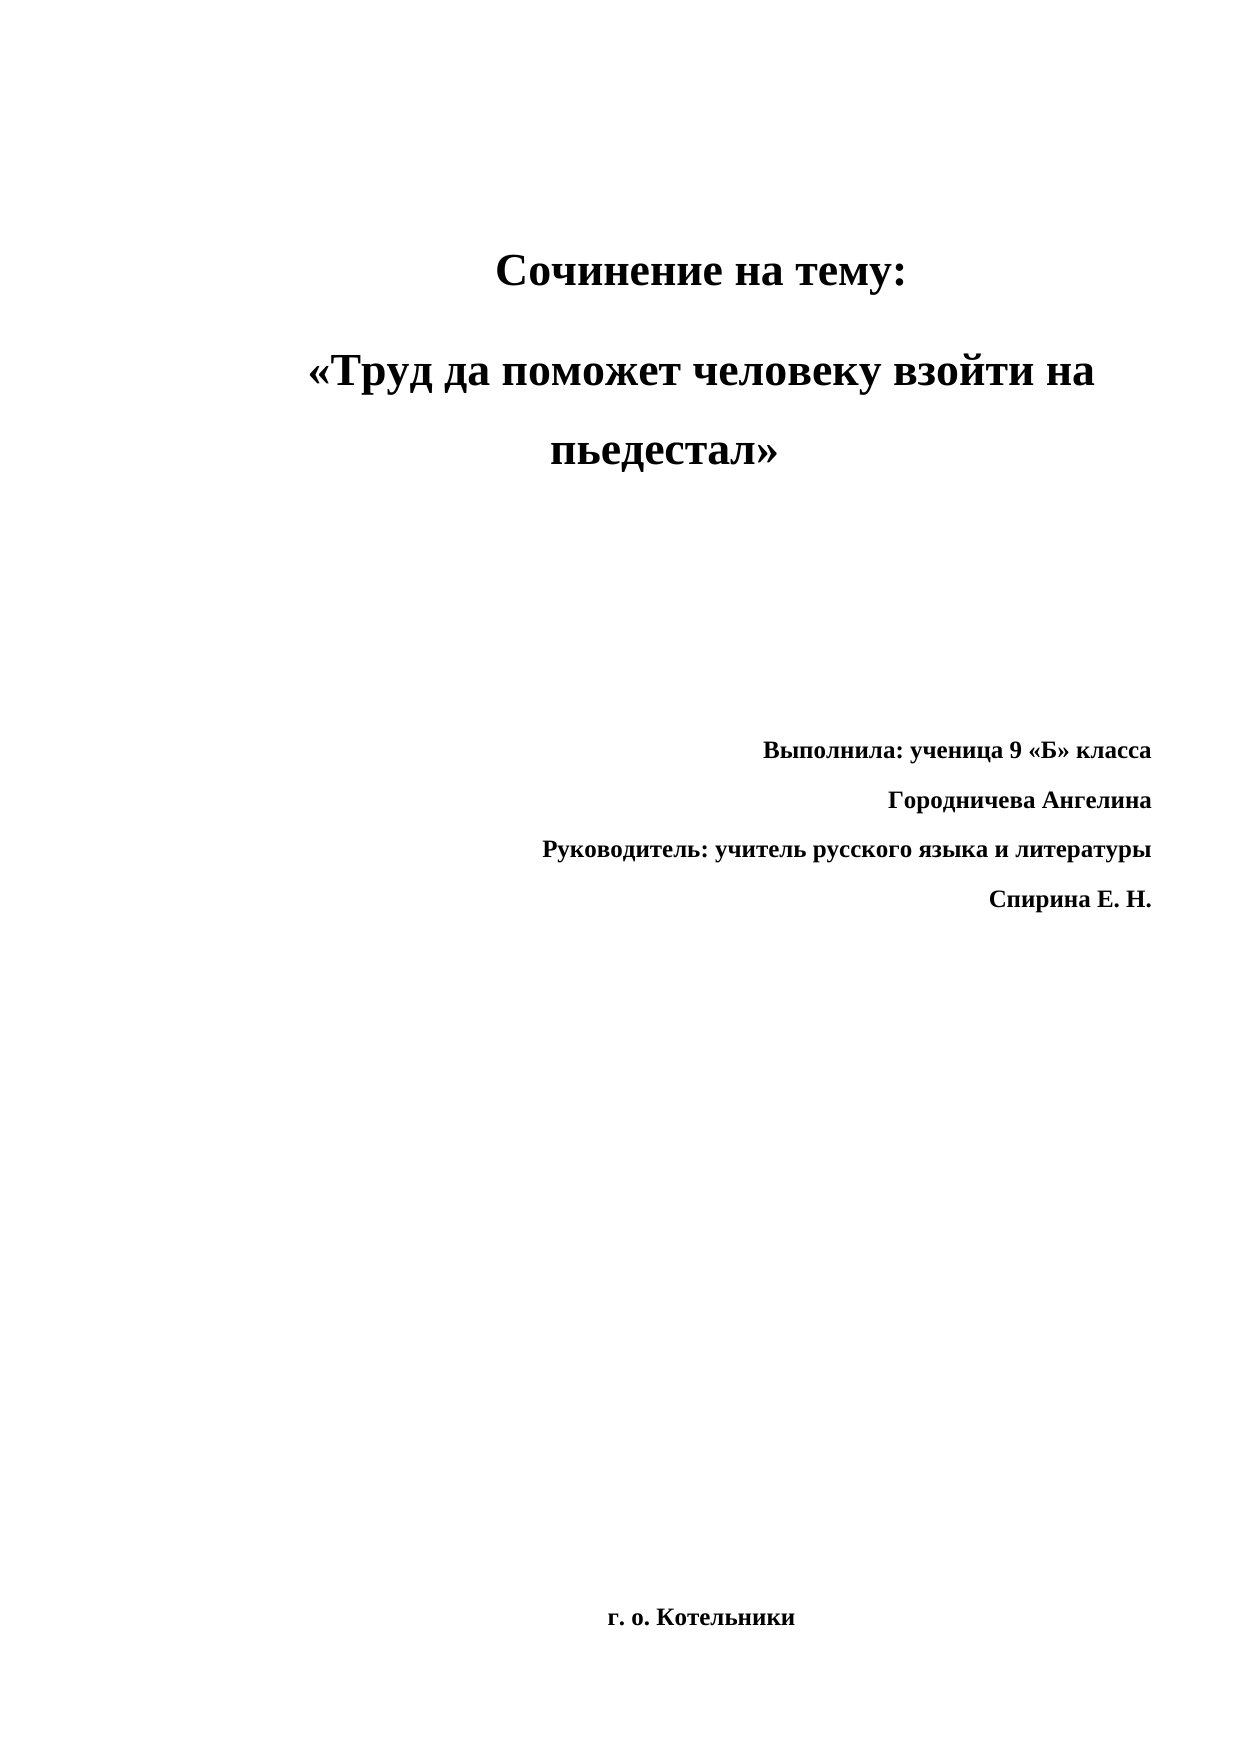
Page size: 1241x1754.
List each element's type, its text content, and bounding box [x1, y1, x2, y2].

text Городничева Ангелина [177, 785, 1152, 814]
text Спирина Е. Н. [177, 884, 1152, 913]
text Руководитель: учитель русского языка и литературы [177, 834, 1152, 863]
text «Труд да поможет человеку взойти на пьедестал» [177, 343, 1152, 475]
text г. о. Котельники [177, 1602, 1152, 1631]
text Выполнила: ученица 9 «Б» класса [177, 735, 1152, 764]
text Сочинение на тему: [177, 243, 1152, 296]
